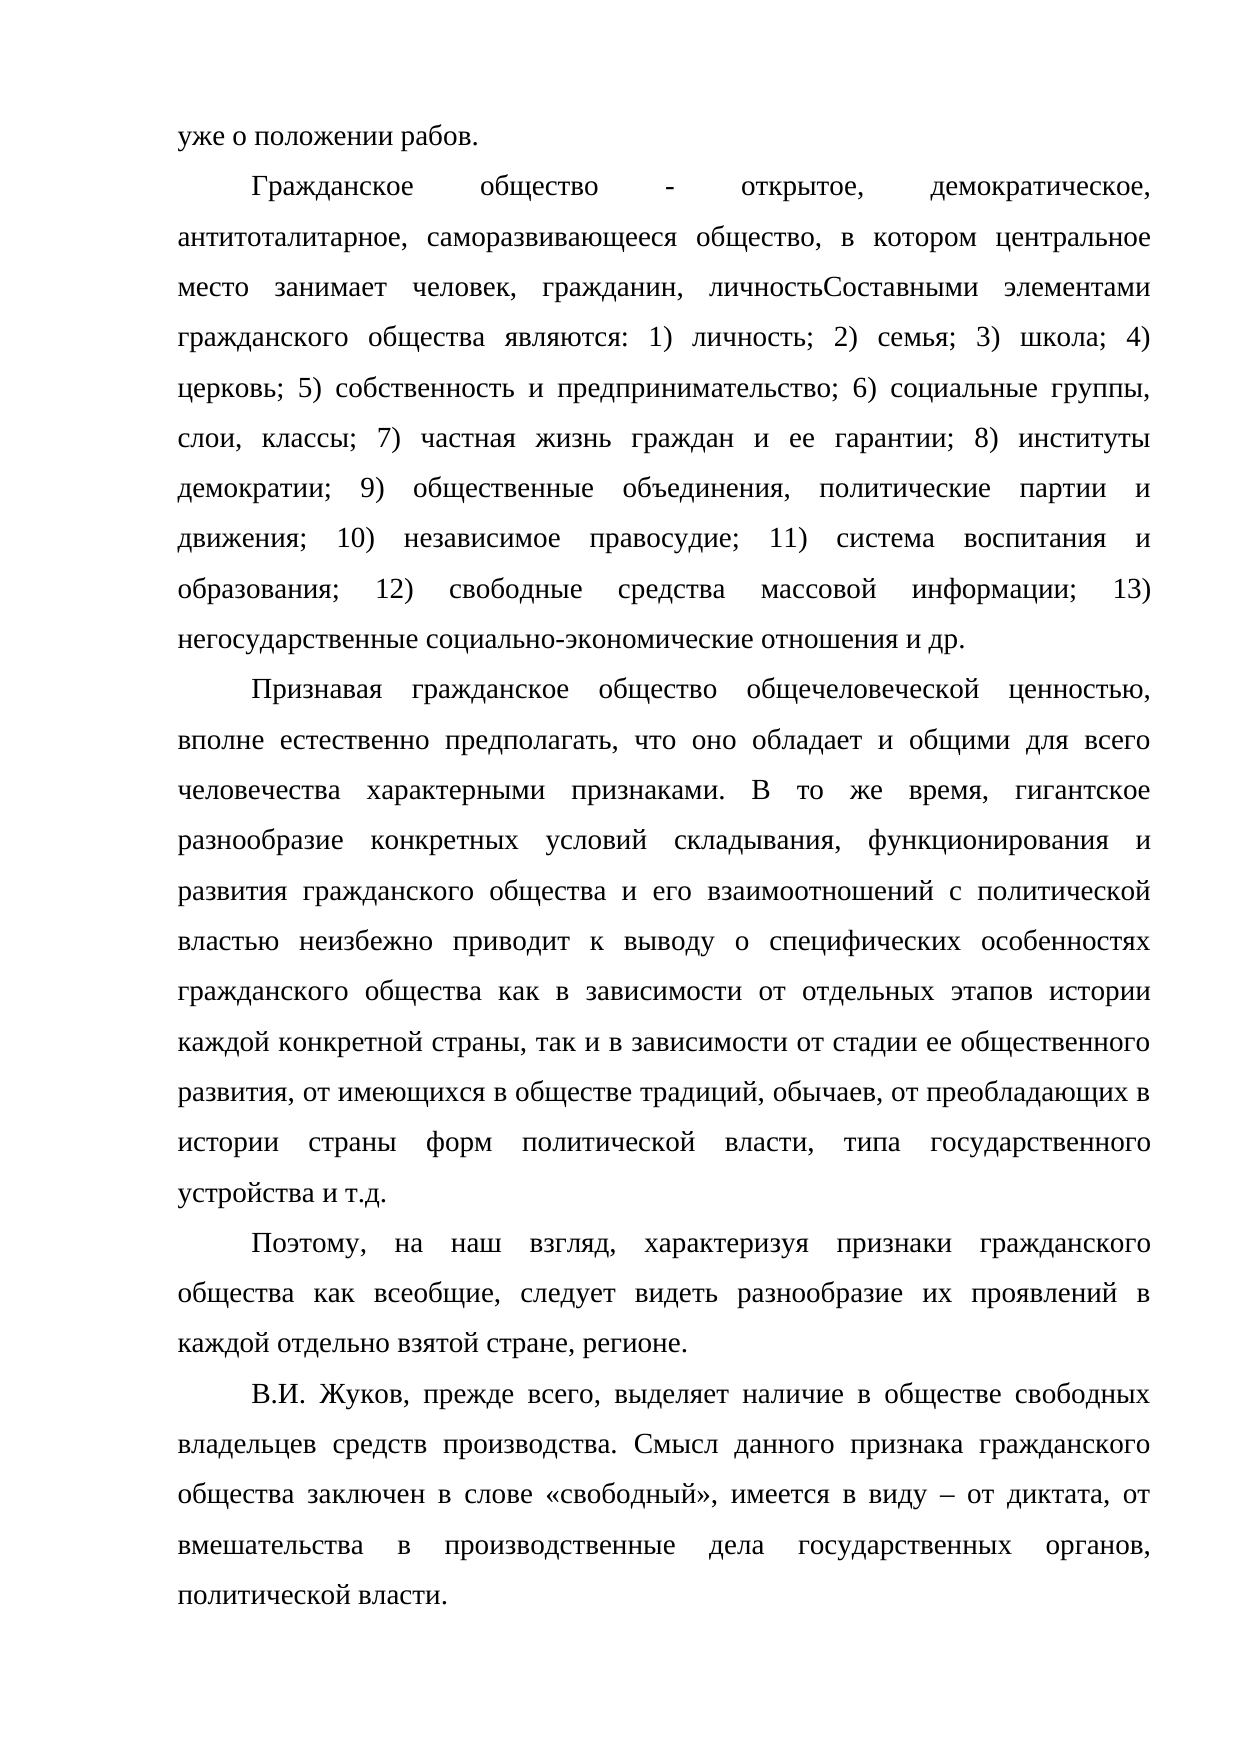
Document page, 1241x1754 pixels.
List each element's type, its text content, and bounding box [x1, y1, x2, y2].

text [177, 118, 1152, 152]
text Гражданское общество - открытое, демократическое, антитоталитарное, саморазвивающееся общество, в котором центральное место занимает человек, гражданин, личностьСоставными элементами гражданского общества являются: 1) личность; 2) семья; 3) школа; 4) церковь; 5) собственность и предпринимательство; 6) социальные группы, слои, классы; 7) частная жизнь граждан и ее гарантии; 8) институты демократии; 9) общественные объединения, политические партии и движения; 10) независимое правосудие; 11) система воспитания и образования; 12) свободные средства массовой информации; 13) негосударственные социально-экономические отношения и др. [177, 168, 1152, 655]
text Признавая гражданское общество общечеловеческой ценностью, вполне естественно предполагать, что оно обладает и общими для всего человечества характерными признаками. В то же время, гигантское разнообразие конкретных условий складывания, функционирования и развития гражданского общества и его взаимоотношений с политической властью неизбежно приводит к выводу о специфических особенностях гражданского общества как в зависимости от отдельных этапов истории каждой конкретной страны, так и в зависимости от стадии ее общественного развития, от имеющихся в обществе традиций, обычаев, от преобладающих в истории страны форм политической власти, типа государственного устройства и т.д. [177, 672, 1152, 1208]
text Поэтому, на наш взгляд, характеризуя признаки гражданского общества как всеобщие, следует видеть разнообразие их проявлений в каждой отдельно взятой стране, регионе. [177, 1225, 1152, 1359]
text В.И. Жуков, прежде всего, выделяет наличие в обществе свободных владельцев средств производства. Смысл данного признака гражданского общества заключен в слове «свободный», имеется в виду – от диктата, от вмешательства в производственные дела государственных органов, политической власти. [177, 1376, 1152, 1611]
